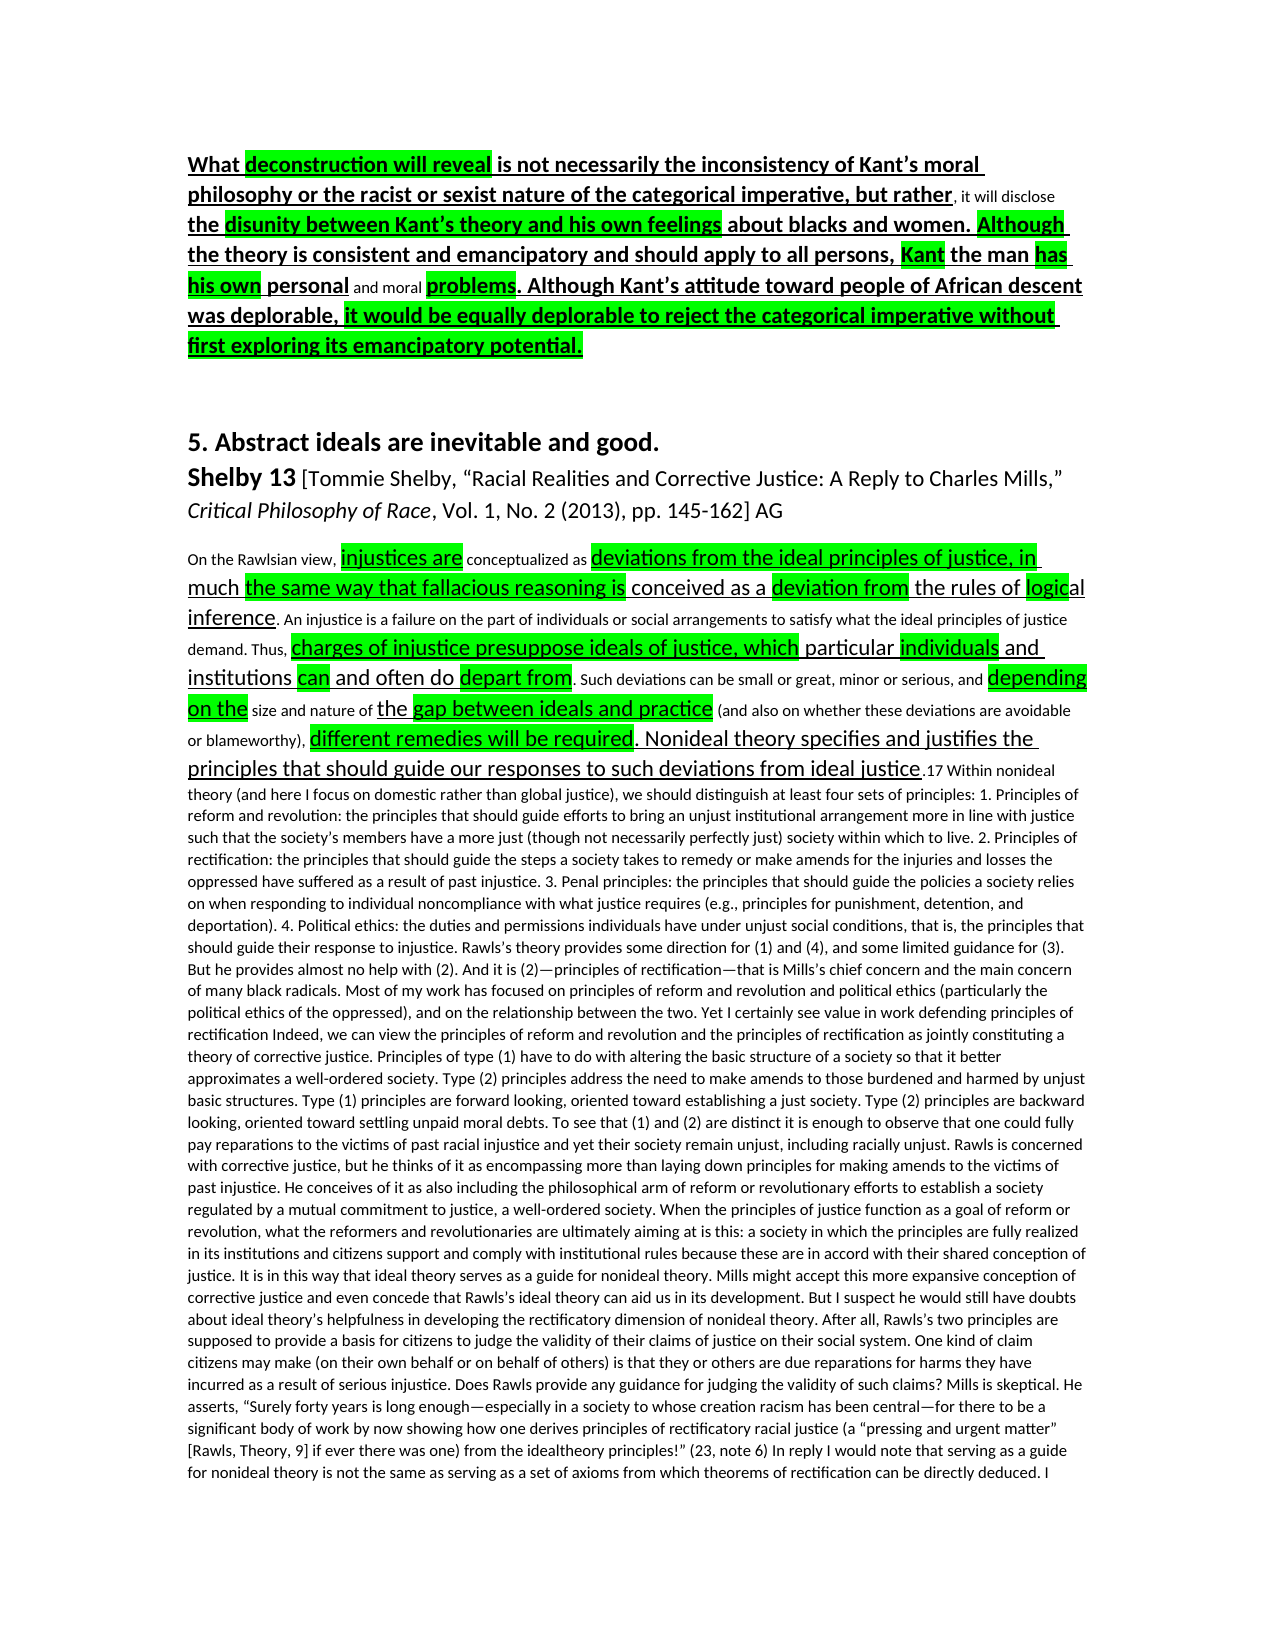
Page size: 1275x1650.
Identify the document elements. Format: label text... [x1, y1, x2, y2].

subtitle 5. Abstract ideals are inevitable and good. [187, 425, 1087, 458]
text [187, 150, 1087, 359]
text Shelby 13 [Tommie Shelby, “Racial Realities and Corrective Justice: A Reply to Charles Mills,” Critical Philosophy of Race, Vol. 1, No. 2 (2013), pp. 145-162] AG [187, 461, 1087, 524]
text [187, 543, 1087, 1482]
